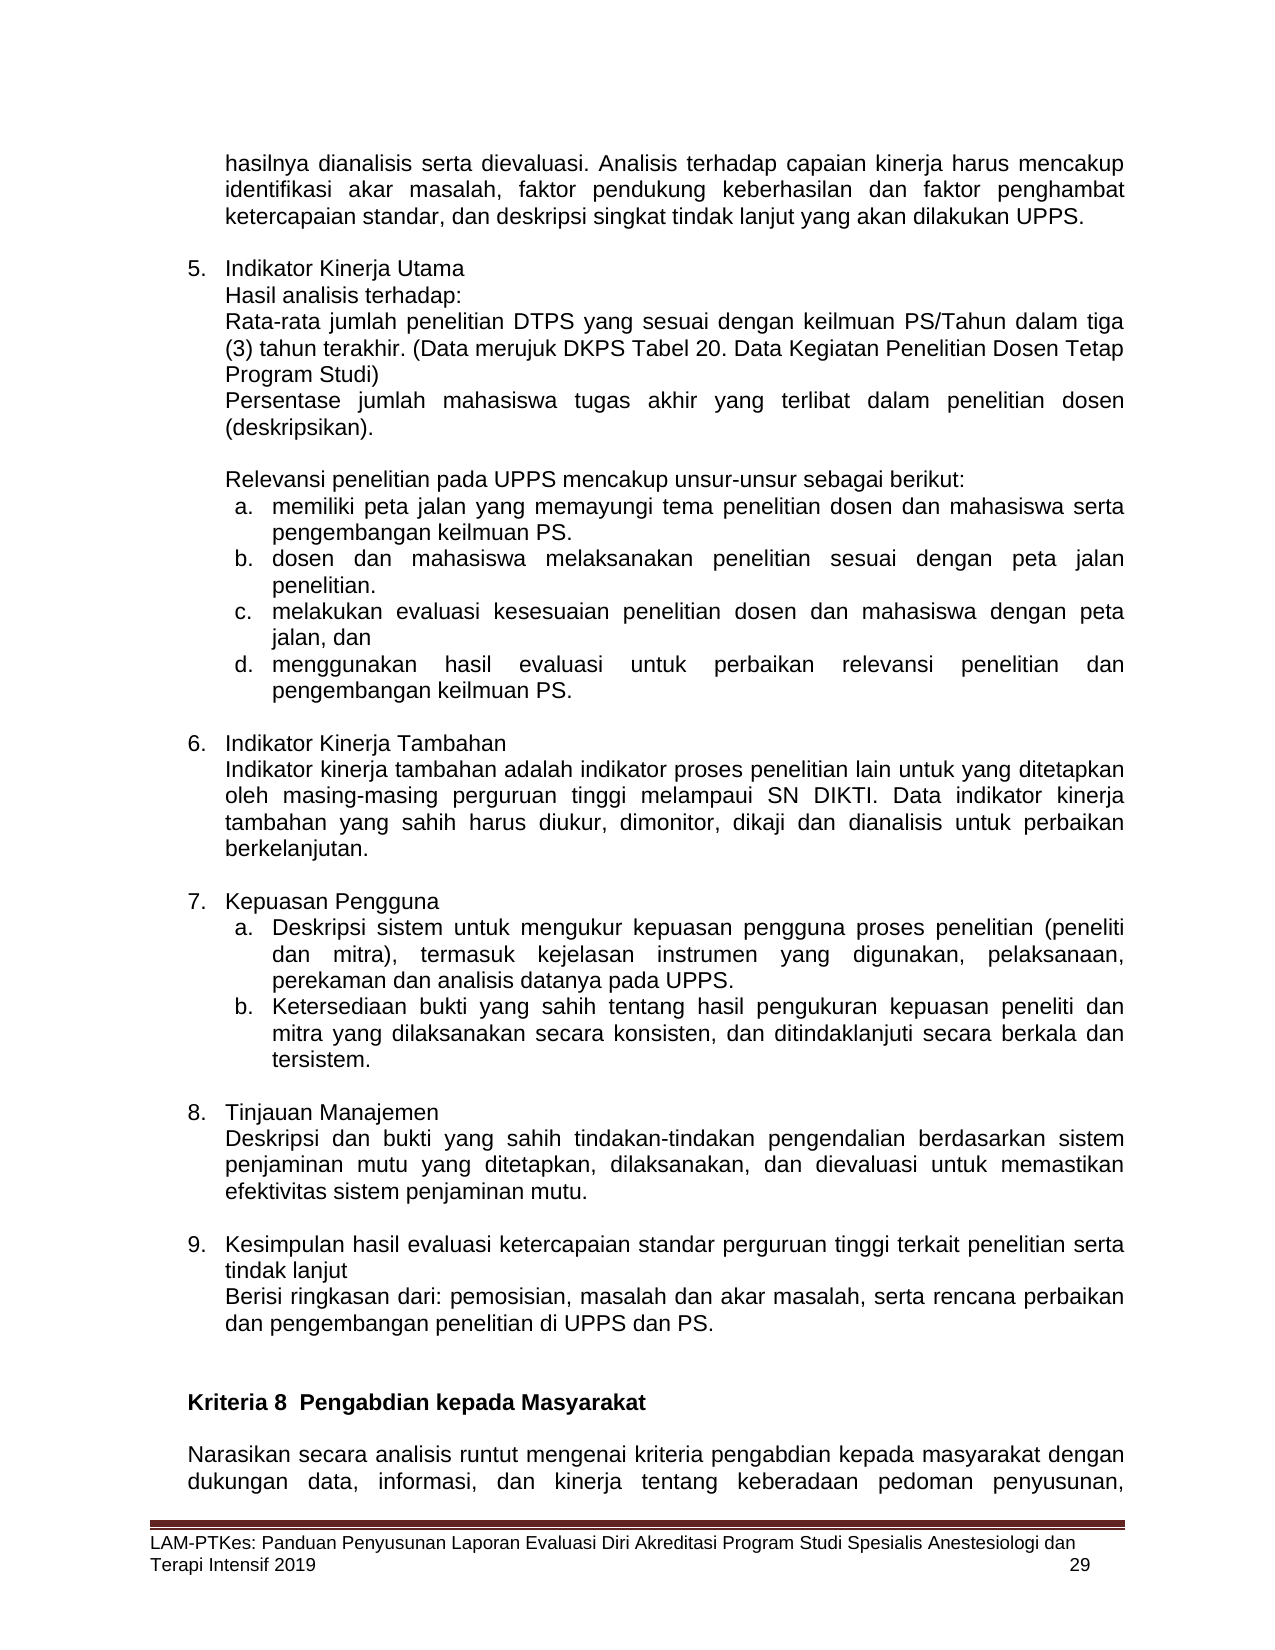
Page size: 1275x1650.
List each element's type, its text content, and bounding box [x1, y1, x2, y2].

list melakukan evaluasi kesesuaian penelitian dosen dan mahasiswa dengan peta jalan, dan [234, 598, 1125, 651]
text Deskripsi dan bukti yang sahih tindakan-tindakan pengendalian berdasarkan sistem penjaminan mutu yang ditetapkan, dilaksanakan, dan dievaluasi untuk memastikan efektivitas sistem penjaminan mutu. [225, 1125, 1125, 1204]
list Tinjauan Manajemen [187, 1099, 1125, 1125]
list menggunakan hasil evaluasi untuk perbaikan relevansi penelitian dan pengembangan keilmuan PS. [234, 651, 1125, 703]
list Deskripsi sistem untuk mengukur kepuasan pengguna proses penelitian (peneliti dan mitra), termasuk kejelasan instrumen yang digunakan, pelaksanaan, perekaman dan analisis datanya pada UPPS. [234, 914, 1125, 993]
subtitle Kriteria 8 Pengabdian kepada Masyarakat [187, 1389, 1125, 1415]
list dosen dan mahasiswa melaksanakan penelitian sesuai dengan peta jalan penelitian. [234, 545, 1125, 598]
text Berisi ringkasan dari: pemosisian, masalah dan akar masalah, serta rencana perbaikan dan pengembangan penelitian di UPPS dan PS. [225, 1283, 1125, 1336]
text Rata-rata jumlah penelitian DTPS yang sesuai dengan keilmuan PS/Tahun dalam tiga (3) tahun terakhir. (Data merujuk DKPS Tabel 20. Data Kegiatan Penelitian Dosen Tetap Program Studi) [225, 308, 1125, 387]
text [187, 1441, 1125, 1494]
text Relevansi penelitian pada UPPS mencakup unsur-unsur sebagai berikut: [225, 466, 1125, 493]
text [225, 150, 1125, 229]
text Hasil analisis terhadap: [225, 282, 1125, 308]
list memiliki peta jalan yang memayungi tema penelitian dosen dan mahasiswa serta pengembangan keilmuan PS. [234, 493, 1125, 545]
list Kesimpulan hasil evaluasi ketercapaian standar perguruan tinggi terkait penelitian serta tindak lanjut [187, 1231, 1125, 1283]
list Kepuasan Pengguna [187, 888, 1125, 914]
list Ketersediaan bukti yang sahih tentang hasil pengukuran kepuasan peneliti dan mitra yang dilaksanakan secara konsisten, dan ditindaklanjuti secara berkala dan tersistem. [234, 993, 1125, 1072]
list Indikator Kinerja Utama [187, 255, 1125, 282]
list Indikator Kinerja Tambahan [187, 730, 1125, 756]
text Persentase jumlah mahasiswa tugas akhir yang terlibat dalam penelitian dosen (deskripsikan). [225, 387, 1125, 440]
text Indikator kinerja tambahan adalah indikator proses penelitian lain untuk yang ditetapkan oleh masing-masing perguruan tinggi melampaui SN DIKTI. Data indikator kinerja tambahan yang sahih harus diukur, dimonitor, dikaji dan dianalisis untuk perbaikan berkelanjutan. [225, 756, 1125, 862]
